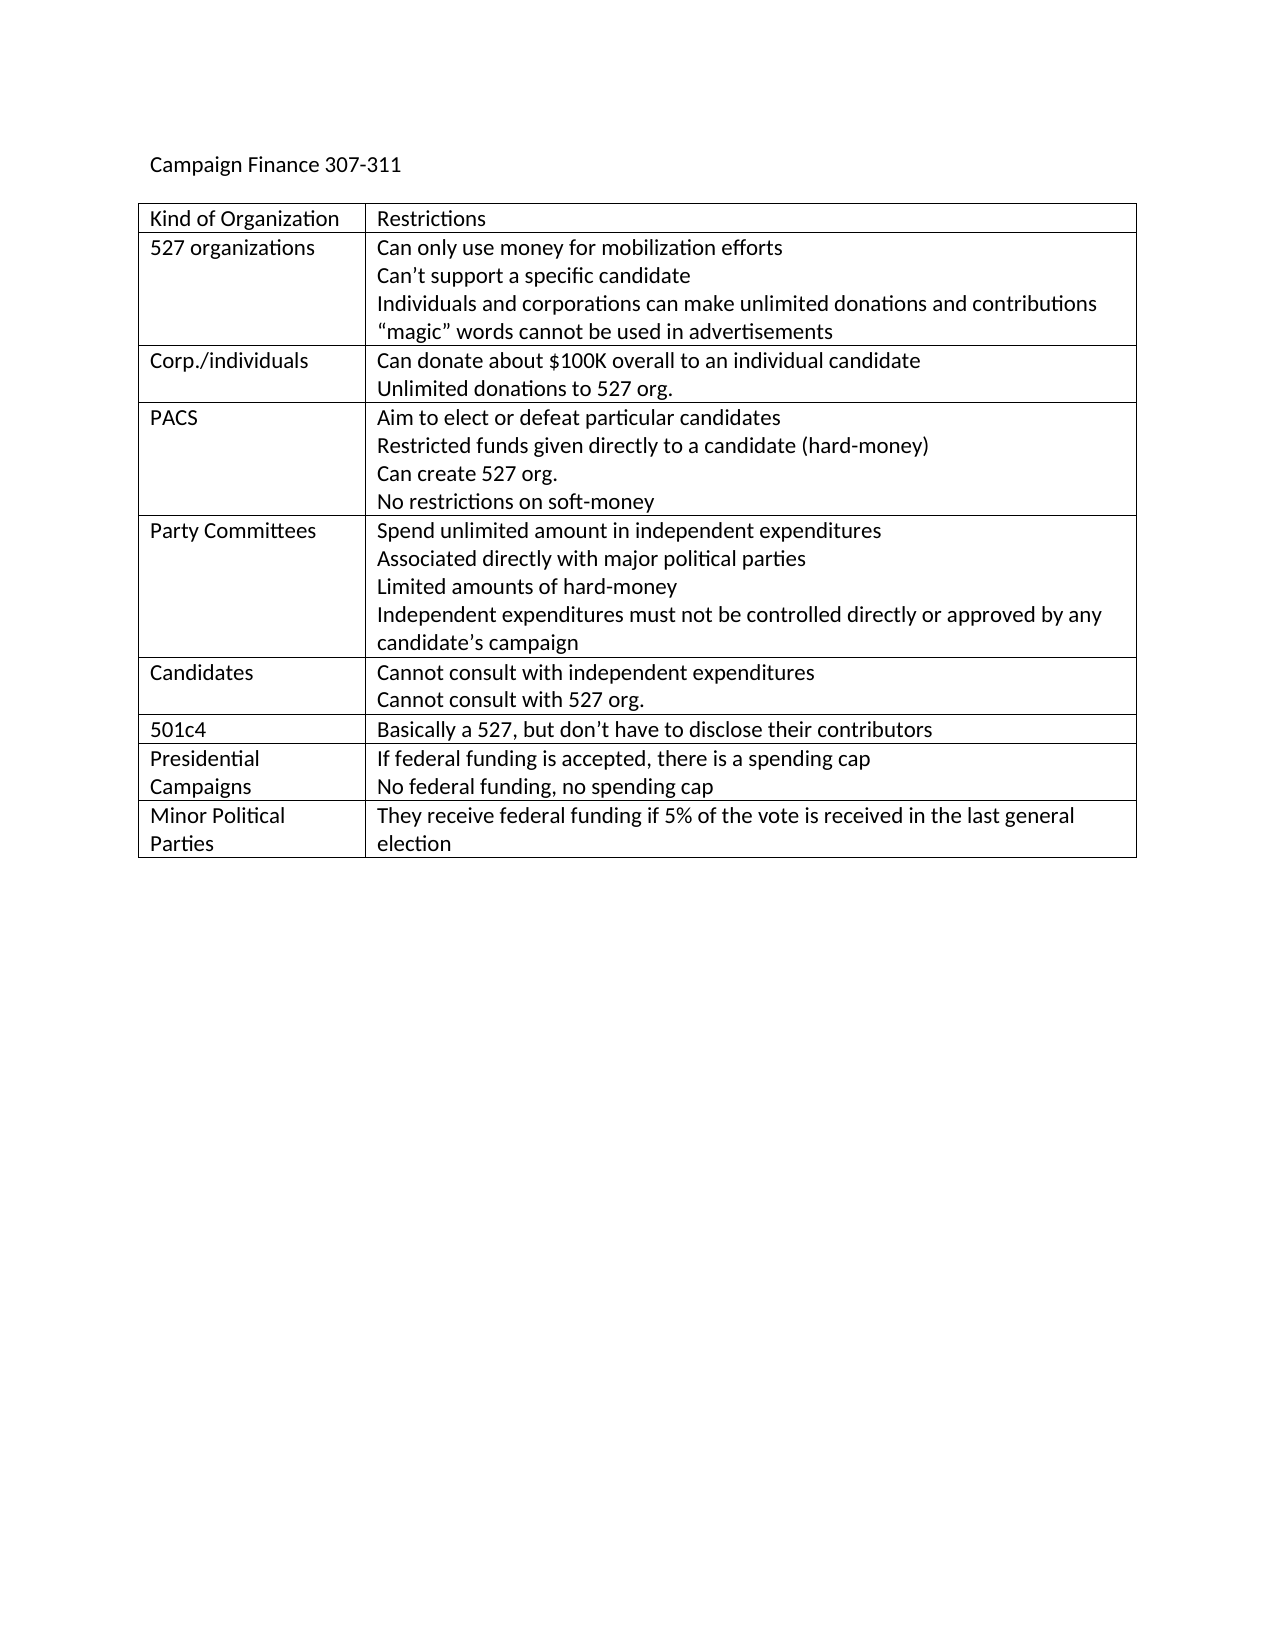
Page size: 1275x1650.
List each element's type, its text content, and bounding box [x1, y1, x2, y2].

table_cell Can only use money for mobilization efforts Can’t support a specific candidate Individuals and corporations can make unlimited donations and contributions “magic” words cannot be used in advertisements [366, 233, 1136, 345]
table_cell Aim to elect or defeat particular candidates Restricted funds given directly to a candidate (hard-money) Can create 527 org. No restrictions on soft-money [366, 403, 1136, 515]
table_cell Spend unlimited amount in independent expenditures Associated directly with major political parties Limited amounts of hard-money Independent expenditures must not be controlled directly or approved by any candidate’s campaign [366, 516, 1136, 657]
table_cell Can donate about $100K overall to an individual candidate Unlimited donations to 527 org. [366, 346, 1136, 402]
table_cell PACS [139, 403, 365, 515]
table_cell Candidates [139, 658, 365, 714]
table_cell Corp./individuals [139, 346, 365, 402]
table_cell Basically a 527, but don’t have to disclose their contributors [366, 715, 1136, 743]
table_cell If federal funding is accepted, there is a spending cap No federal funding, no spending cap [366, 744, 1136, 800]
table_cell Party Committees [139, 516, 365, 657]
table_cell They receive federal funding if 5% of the vote is received in the last general election [366, 801, 1136, 857]
table_cell 527 organizations [139, 233, 365, 345]
table_cell Cannot consult with independent expenditures Cannot consult with 527 org. [366, 658, 1136, 714]
table_cell 501c4 [139, 715, 365, 743]
table_cell Minor Political Parties [139, 801, 365, 857]
table_cell Presidential Campaigns [139, 744, 365, 800]
table_header Kind of Organization [139, 204, 365, 232]
text Campaign Finance 307-311 [150, 150, 1125, 178]
table_header Restrictions [366, 204, 1136, 232]
